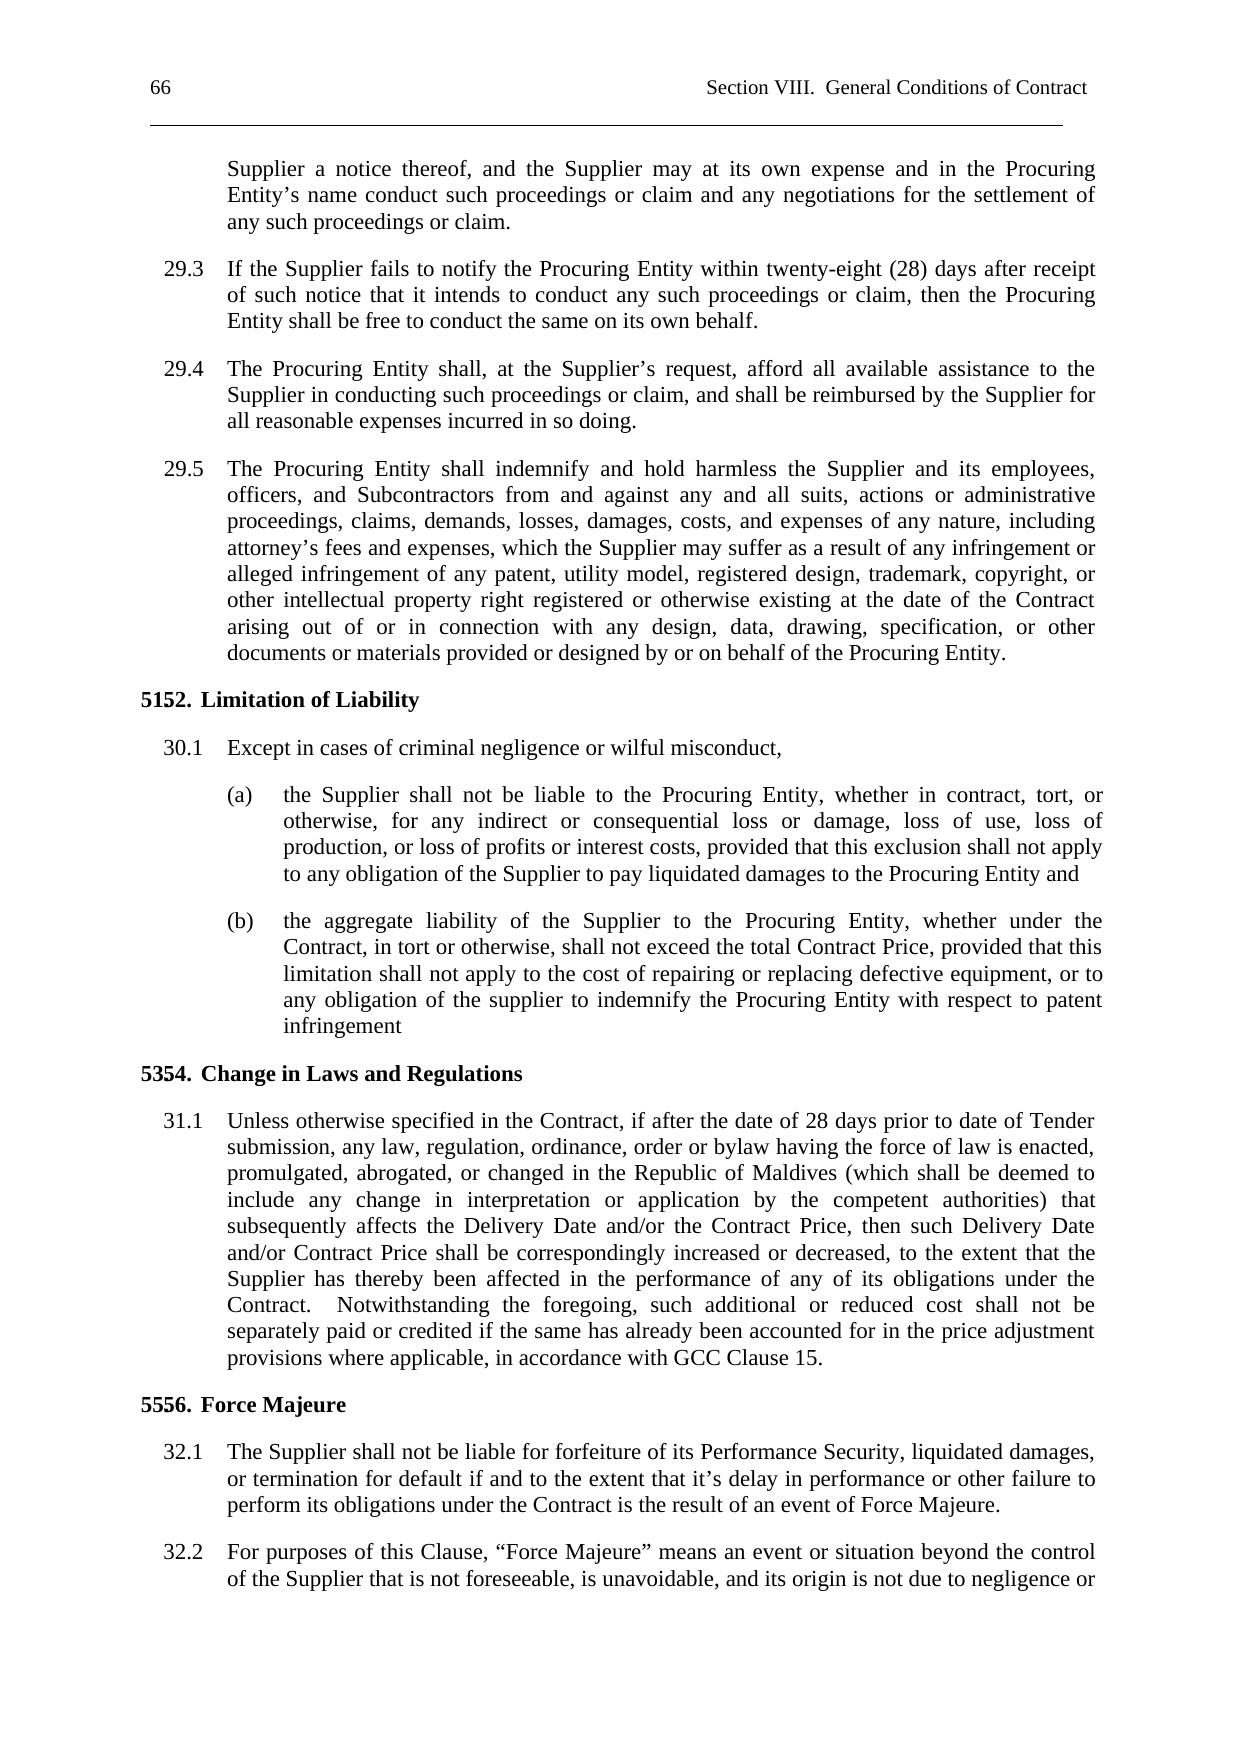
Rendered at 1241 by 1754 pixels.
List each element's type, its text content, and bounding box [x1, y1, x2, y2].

table_cell Change in Laws and Regulations 31.1 Unless otherwise specified in the Contract, if after the date of 28 days prior to date of Tender submission, any law, regulation, ordinance, order or bylaw having the force of law is enacted, promulgated, abrogated, or changed in the Republic of Maldives (which shall be deemed to include any change in interpretation or application by the competent authorities) that subsequently affects the Delivery Date and/or the Contract Price, then such Delivery Date and/or Contract Price shall be correspondingly increased or decreased, to the extent that the Supplier has thereby been affected in the performance of any of its obligations under the Contract. Notwithstanding the foregoing, such additional or reduced cost shall not be separately paid or credited if the same has already been accounted for in the price adjustment provisions where applicable, in accordance with GCC Clause 15. [152, 1060, 1108, 1391]
table_cell Limitation of Liability 30.1 Except in cases of criminal negligence or wilful misconduct, (a) the Supplier shall not be liable to the Procuring Entity, whether in contract, tort, or otherwise, for any indirect or consequential loss or damage, loss of use, loss of production, or loss of profits or interest costs, provided that this exclusion shall not apply to any obligation of the Supplier to pay liquidated damages to the Procuring Entity and (b) the aggregate liability of the Supplier to the Procuring Entity, whether under the Contract, in tort or otherwise, shall not exceed the total Contract Price, provided that this limitation shall not apply to the cost of repairing or replacing defective equipment, or to any obligation of the supplier to indemnify the Procuring Entity with respect to patent infringement [152, 686, 1108, 1059]
